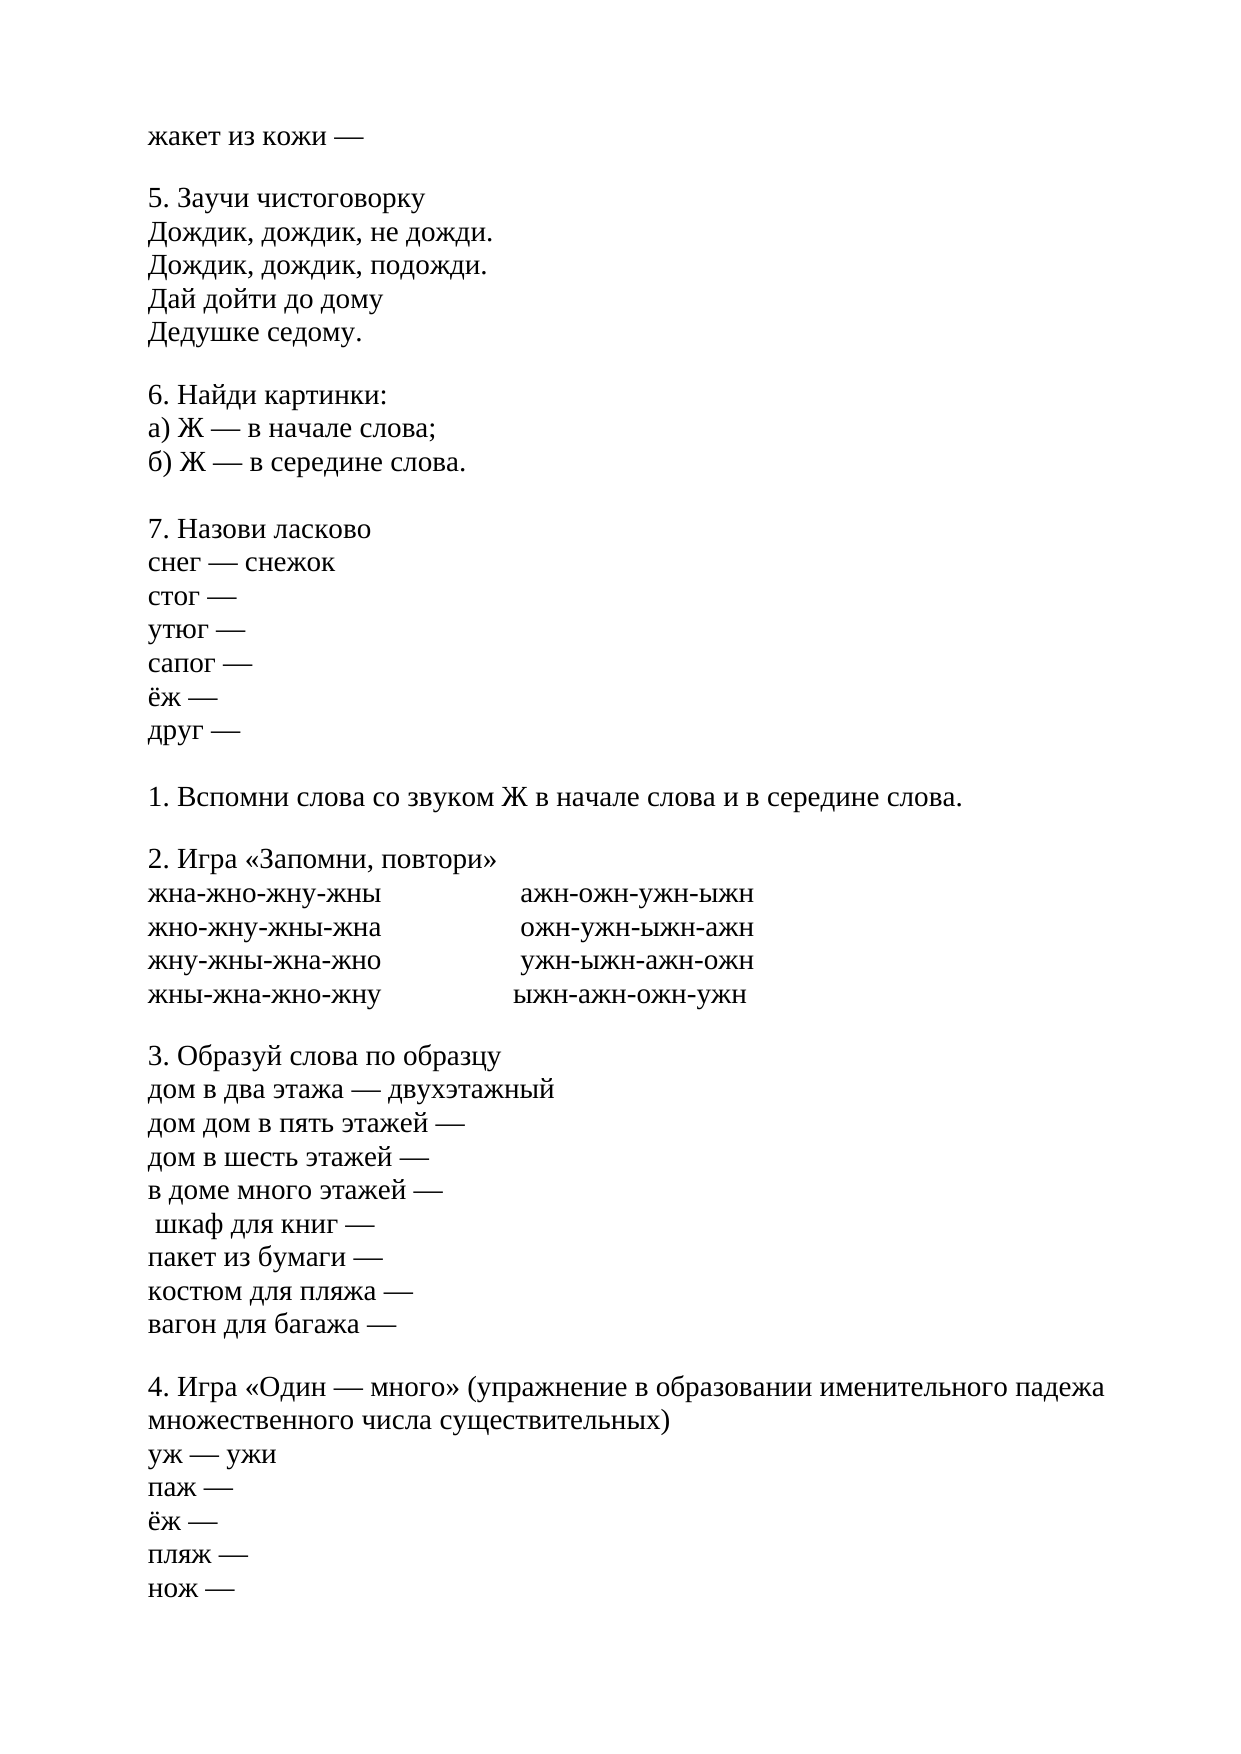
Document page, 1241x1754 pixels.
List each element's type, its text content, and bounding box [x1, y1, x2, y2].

text дом дом в пять этажей — дом в шесть этажей — [148, 1105, 1152, 1172]
text друг — [148, 712, 1152, 746]
text в доме много этажей — [148, 1172, 1152, 1206]
text жакет из кожи — [148, 118, 1152, 180]
text паж — [148, 1469, 1152, 1503]
text 1. Вспомни слова со звуком Ж в начале слова и в середине слова. [148, 746, 1152, 842]
text 5. Заучи чистоговорку Дождик, дождик, не дожди. Дождик, дождик, подожди. Дай дойти до дому Дедушке седому. [148, 180, 1152, 377]
text 2. Игра «Запомни, повтори» жна-жно-жну-жны ажн-ожн-ужн-ыжн жно-жну-жны-жна ожн-ужн-ыжн-ажн жну-жны-жна-жно ужн-ыжн-ажн-ожн жны-жна-жно-жну ыжн-ажн-ожн-ужн [148, 842, 1152, 1038]
text 3. Образуй слова по образцу дом в два этажа — двухэтажный [148, 1038, 1152, 1105]
text костюм для пляжа — [148, 1273, 1152, 1306]
text сапог — ёж — [148, 645, 1152, 712]
text 7. Назови ласково снег — снежок [148, 511, 1152, 578]
text стог — утюг — [148, 578, 1152, 645]
text вагон для багажа — [148, 1306, 1152, 1369]
text нож — [148, 1570, 1152, 1603]
text пляж — [148, 1536, 1152, 1570]
text 4. Игра «Один — много» (упражнение в образовании именительного падежа множественного числа существительных) уж — ужи [148, 1369, 1152, 1469]
text 6. Найди картинки: а) Ж — в начале слова; б) Ж — в середине слова. [148, 377, 1152, 477]
text шкаф для книг — пакет из бумаги — [148, 1206, 1152, 1273]
text ёж — [148, 1503, 1152, 1536]
